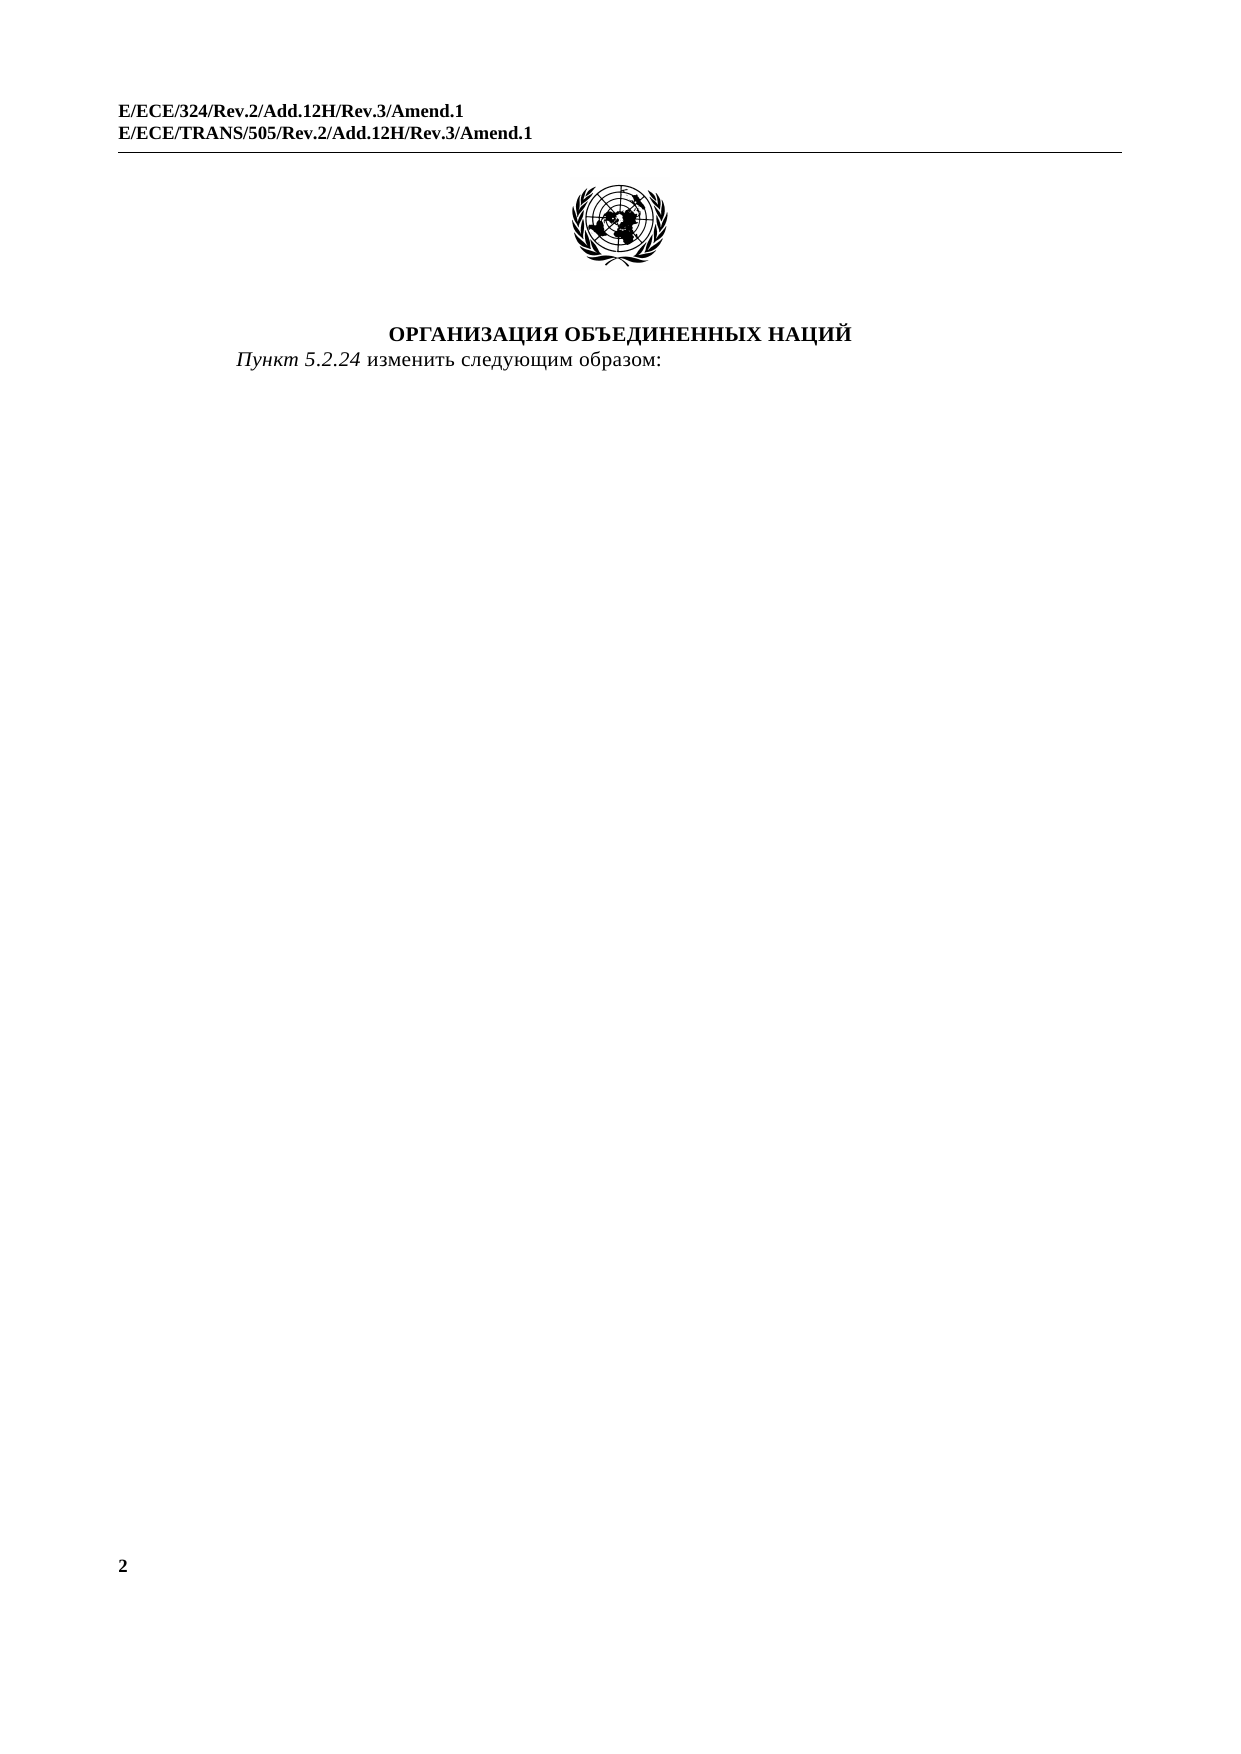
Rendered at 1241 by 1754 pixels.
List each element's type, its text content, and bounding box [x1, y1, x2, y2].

text ОРГАНИЗАЦИЯ ОБЪЕДИНЕННЫХ НАЦИЙ [118, 321, 1122, 346]
text Пункт 5.2.24 изменить следующим образом: [236, 346, 1004, 371]
